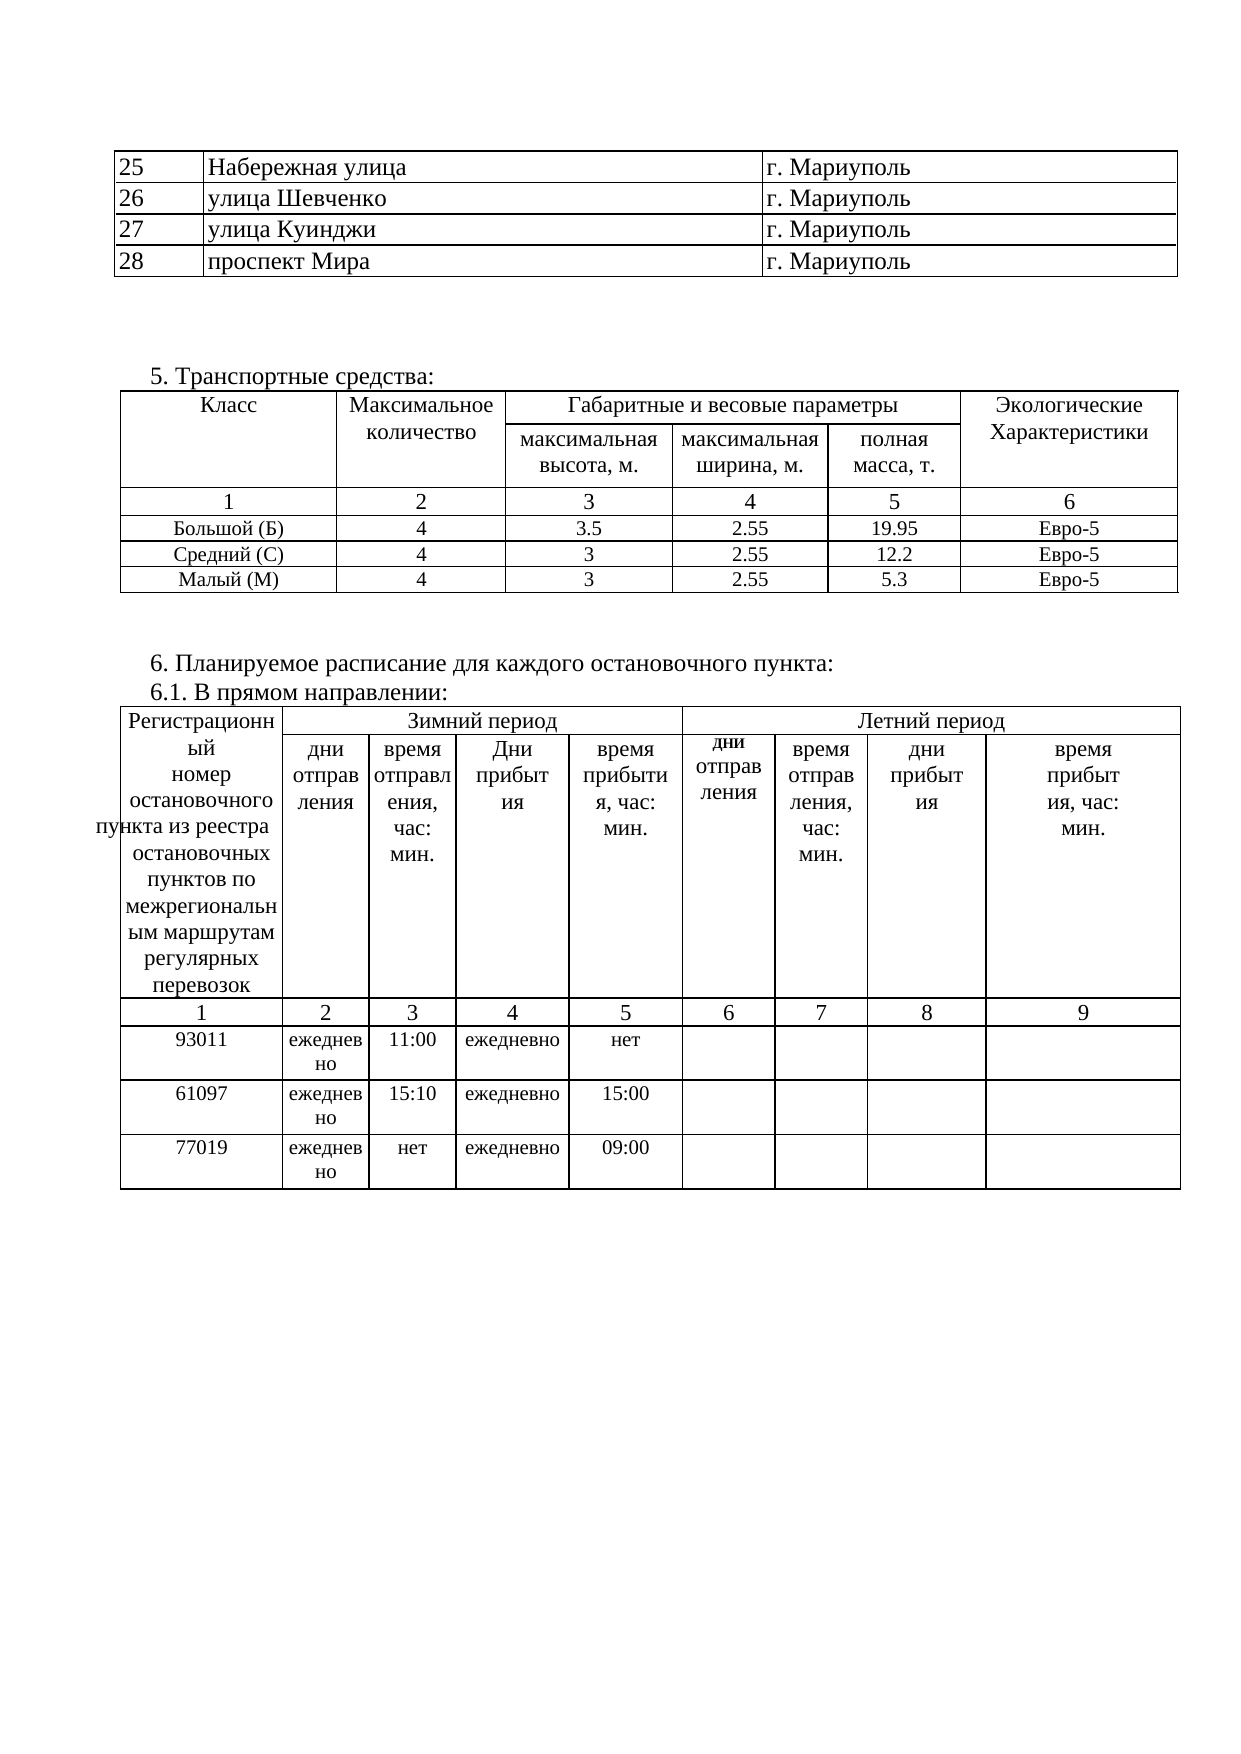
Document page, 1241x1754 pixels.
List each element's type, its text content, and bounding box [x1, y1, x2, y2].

table_cell Дни прибыт ия [457, 735, 568, 997]
table_cell максимальная ширина, м. [673, 425, 827, 487]
table_cell дни отправ ления [283, 735, 368, 997]
table_header Экологические Характеристики [961, 392, 1177, 487]
table_cell 3 [370, 999, 455, 1025]
table_cell ДНИ отправ ления [683, 735, 774, 997]
table_cell 3 [506, 488, 672, 514]
table_cell 3.5 [506, 516, 672, 540]
table_header Зимний период [283, 707, 682, 733]
table_cell [776, 1081, 867, 1134]
table_cell Евро-5 [961, 516, 1177, 540]
table_cell 15:10 [370, 1081, 455, 1134]
table_cell максимальная высота, м. [506, 425, 672, 487]
table_cell Евро-5 [961, 542, 1177, 566]
text 6. Планируемое расписание для каждого остановочного пункта: [150, 648, 1090, 677]
table_cell 6 [961, 488, 1177, 514]
table_cell 26 [115, 183, 203, 213]
table_cell [683, 1027, 774, 1079]
table_cell [683, 1135, 774, 1188]
table_cell 4 [337, 516, 505, 540]
text 5. Транспортные средства: [150, 361, 1090, 390]
table_cell г. Мариуполь [763, 152, 1177, 181]
table_cell нет [570, 1027, 682, 1079]
table_cell Набережная улица [204, 152, 762, 181]
table_cell время отправл ения, час: мин. [370, 735, 455, 997]
table_cell 7 [776, 999, 867, 1025]
table_cell 93011 [121, 1027, 282, 1079]
table_cell 8 [868, 999, 985, 1025]
table_cell 19.95 [829, 516, 960, 540]
table_cell 2 [337, 488, 505, 514]
table_cell [987, 1135, 1180, 1188]
table_cell ежедневно [283, 1135, 368, 1188]
table_cell 4 [457, 999, 568, 1025]
table_cell ежедневно [457, 1081, 568, 1134]
table_cell ежедневно [283, 1027, 368, 1079]
table_cell ежедневно [457, 1027, 568, 1079]
table_cell 4 [673, 488, 827, 514]
table_cell Малый (М) [121, 567, 336, 591]
table_cell 2 [283, 999, 368, 1025]
table_cell [987, 1081, 1180, 1134]
table_cell [868, 1027, 985, 1079]
table_cell 09:00 [570, 1135, 682, 1188]
table_cell 28 [115, 245, 203, 276]
table_cell 2.55 [673, 516, 827, 540]
table_cell 4 [337, 567, 505, 591]
table_cell г. Мариуполь [763, 213, 1177, 244]
table_header Летний период [683, 707, 1180, 733]
table_cell ежедневно [457, 1135, 568, 1188]
table_cell 5 [570, 999, 682, 1025]
table_cell 2.55 [673, 567, 827, 591]
table_cell 11:00 [370, 1027, 455, 1079]
table_cell дни прибыт ия [868, 735, 985, 997]
table_cell 3 [506, 542, 672, 566]
table_cell 5.3 [829, 567, 960, 591]
table_cell [987, 1027, 1180, 1079]
table_header Регистрационный номер остановочного пункта из реестра остановочных пунктов по межрегиональным маршрутам регулярных перевозок [121, 707, 282, 997]
table_cell время отправ ления, час: мин. [776, 735, 867, 997]
table_cell [868, 1081, 985, 1134]
table_cell г. Мариуполь [763, 181, 1177, 213]
table_cell улица Шевченко [204, 183, 762, 213]
table_header Габаритные и весовые параметры [506, 392, 960, 423]
table_cell 27 [115, 214, 203, 244]
table_cell полная масса, т. [829, 425, 960, 487]
table_cell г. Мариуполь [763, 244, 1177, 276]
table_cell 6 [683, 999, 774, 1025]
table_cell Евро-5 [961, 567, 1177, 591]
table_cell [776, 1135, 867, 1188]
table_cell 2.55 [673, 542, 827, 566]
table_cell проспект Мира [204, 246, 762, 276]
table_cell 25 [115, 152, 203, 181]
table_cell 4 [337, 542, 505, 566]
table_cell [683, 1081, 774, 1134]
table_cell 9 [987, 999, 1180, 1025]
table_cell Средний (С) [121, 542, 336, 566]
table_cell [776, 1027, 867, 1079]
table_cell 77019 [121, 1135, 282, 1188]
table_cell нет [370, 1135, 455, 1188]
table_cell 15:00 [570, 1081, 682, 1134]
table_cell 12.2 [829, 542, 960, 566]
table_cell 3 [506, 567, 672, 591]
table_header Максимальное количество [337, 392, 505, 487]
table_cell 1 [121, 999, 282, 1025]
table_cell время прибыти я, час: мин. [570, 735, 682, 997]
text 6.1. В прямом направлении: [150, 677, 1090, 706]
table_cell 5 [829, 488, 960, 514]
table_cell [868, 1135, 985, 1188]
table_cell 61097 [121, 1081, 282, 1134]
table_cell Большой (Б) [121, 516, 336, 540]
table_cell 1 [121, 488, 336, 514]
table_cell улица Куинджи [204, 215, 762, 244]
table_cell ежедневно [283, 1081, 368, 1134]
table_header Класс [121, 392, 336, 487]
table_cell время прибыт ия, час: мин. [987, 735, 1180, 997]
